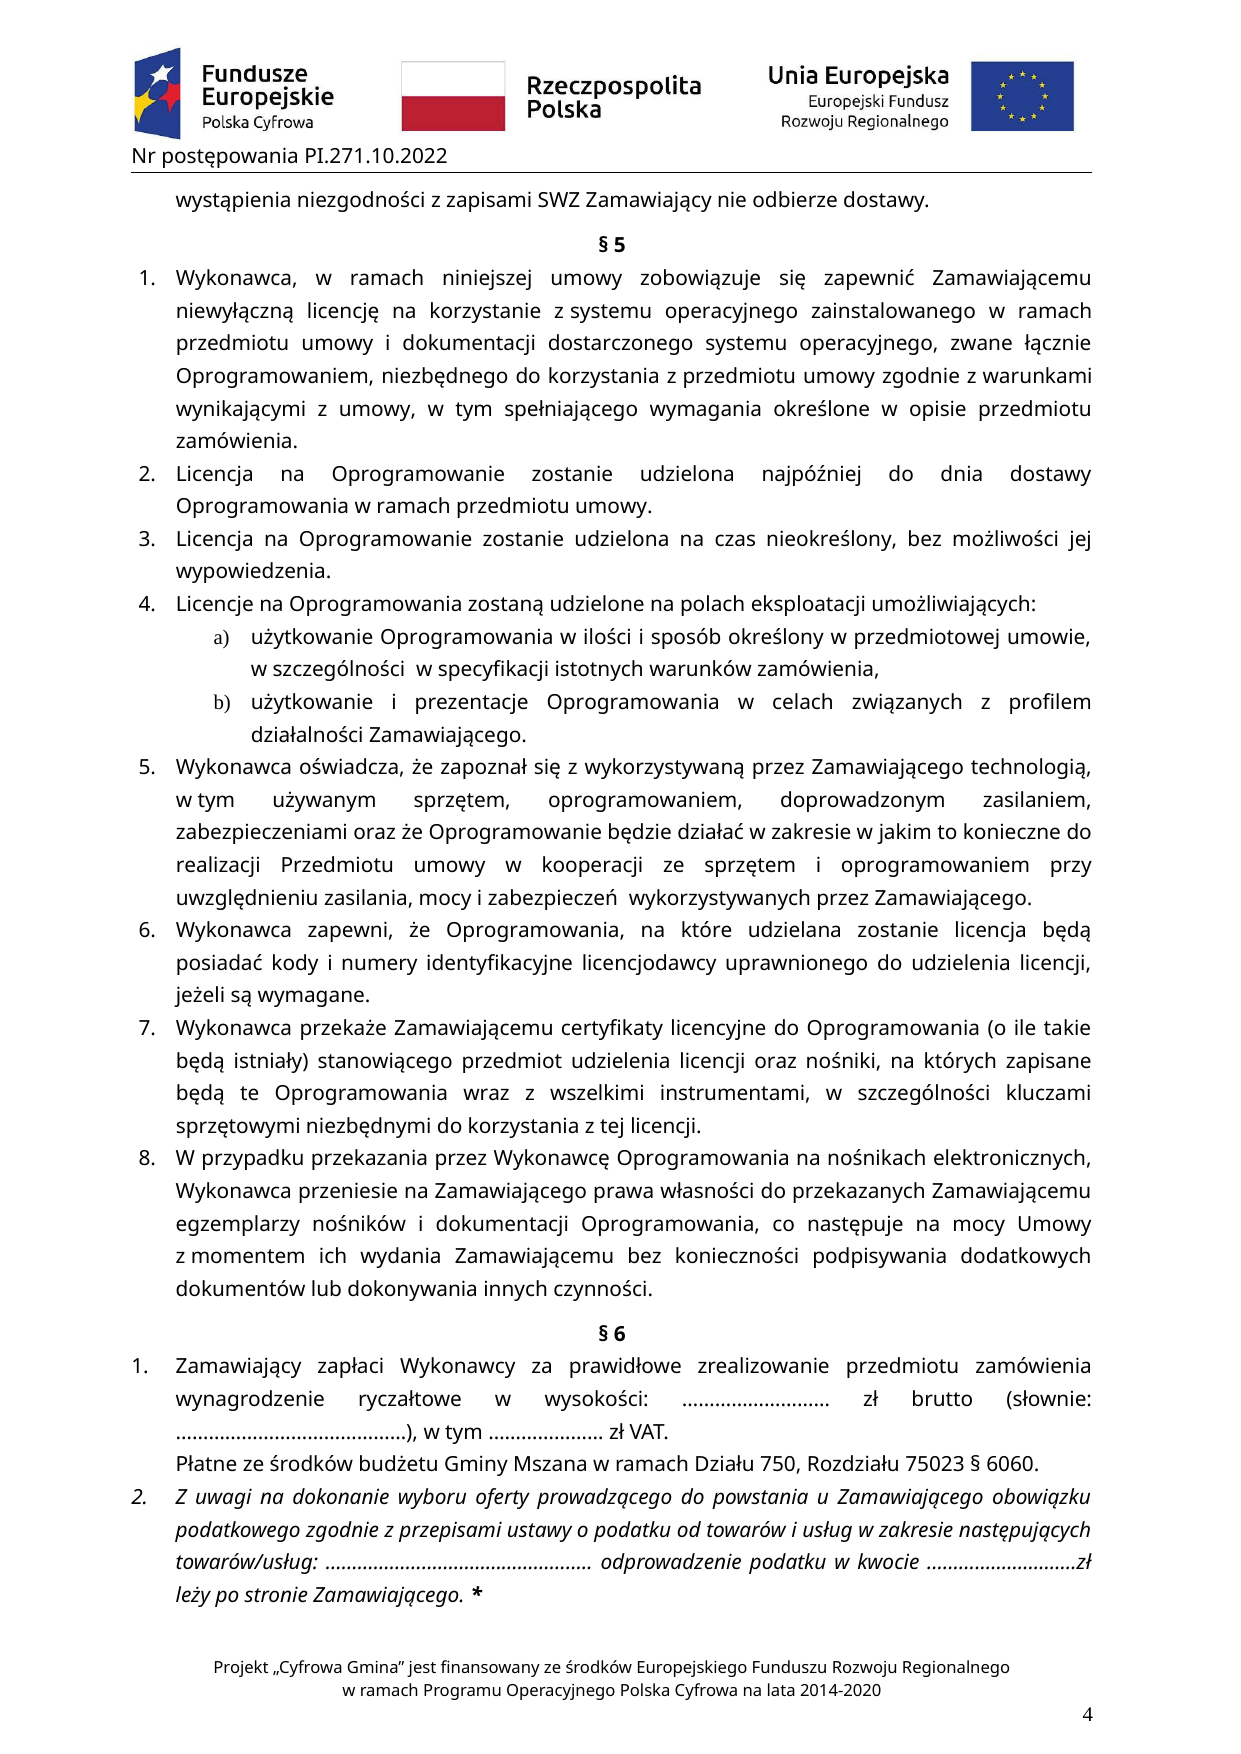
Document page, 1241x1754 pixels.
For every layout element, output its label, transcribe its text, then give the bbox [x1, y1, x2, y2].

text § 5 [131, 231, 1092, 259]
list Licencja na Oprogramowanie zostanie udzielona na czas nieokreślony, bez możliwości jej wypowiedzenia. [138, 524, 1092, 585]
list użytkowanie Oprogramowania w ilości i sposób określony w przedmiotowej umowie, w szczególności w specyfikacji istotnych warunków zamówienia, [213, 622, 1092, 683]
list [131, 186, 1092, 214]
list Wykonawca zapewni, że Oprogramowania, na które udzielana zostanie licencja będą posiadać kody i numery identyfikacyjne licencjodawcy uprawnionego do udzielenia licencji, jeżeli są wymagane. [138, 915, 1092, 1009]
text § 6 [131, 1319, 1092, 1347]
list Licencja na Oprogramowanie zostanie udzielona najpóźniej do dnia dostawy Oprogramowania w ramach przedmiotu umowy. [138, 459, 1092, 520]
text Płatne ze środków budżetu Gminy Mszana w ramach Działu 750, Rozdziału 75023 § 6060. [175, 1449, 1092, 1478]
list Zamawiający zapłaci Wykonawcy za prawidłowe zrealizowanie przedmiotu zamówienia wynagrodzenie ryczałtowe w wysokości: ……………………… zł brutto (słownie: ……………………………………), w tym ………………… zł VAT. [131, 1352, 1092, 1445]
list Wykonawca przekaże Zamawiającemu certyfikaty licencyjne do Oprogramowania (o ile takie będą istniały) stanowiącego przedmiot udzielenia licencji oraz nośniki, na których zapisane będą te Oprogramowania wraz z wszelkimi instrumentami, w szczególności kluczami sprzętowymi niezbędnymi do korzystania z tej licencji. [138, 1013, 1092, 1139]
list użytkowanie i prezentacje Oprogramowania w celach związanych z profilem działalności Zamawiającego. [213, 687, 1092, 748]
list Wykonawca oświadcza, że zapoznał się z wykorzystywaną przez Zamawiającego technologią, w tym używanym sprzętem, oprogramowaniem, doprowadzonym zasilaniem, zabezpieczeniami oraz że Oprogramowanie będzie działać w zakresie w jakim to konieczne do realizacji Przedmiotu umowy w kooperacji ze sprzętem i oprogramowaniem przy uwzględnieniu zasilania, mocy i zabezpieczeń wykorzystywanych przez Zamawiającego. [138, 752, 1092, 911]
list Licencje na Oprogramowania zostaną udzielone na polach eksploatacji umożliwiających: [138, 589, 1092, 618]
list W przypadku przekazania przez Wykonawcę Oprogramowania na nośnikach elektronicznych, Wykonawca przeniesie na Zamawiającego prawa własności do przekazanych Zamawiającemu egzemplarzy nośników i dokumentacji Oprogramowania, co następuje na mocy Umowy z momentem ich wydania Zamawiającemu bez konieczności podpisywania dodatkowych dokumentów lub dokonywania innych czynności. [138, 1143, 1092, 1302]
list Z uwagi na dokonanie wyboru oferty prowadzącego do powstania u Zamawiającego obowiązku podatkowego zgodnie z przepisami ustawy o podatku od towarów i usług w zakresie następujących towarów/usług: ………………………………………….. odprowadzenie podatku w kwocie ……………………….zł leży po stronie Zamawiającego. * [131, 1482, 1092, 1608]
list Wykonawca, w ramach niniejszej umowy zobowiązuje się zapewnić Zamawiającemu niewyłączną licencję na korzystanie z systemu operacyjnego zainstalowanego w ramach przedmiotu umowy i dokumentacji dostarczonego systemu operacyjnego, zwane łącznie Oprogramowaniem, niezbędnego do korzystania z przedmiotu umowy zgodnie z warunkami wynikającymi z umowy, w tym spełniającego wymagania określone w opisie przedmiotu zamówienia. [138, 263, 1092, 455]
